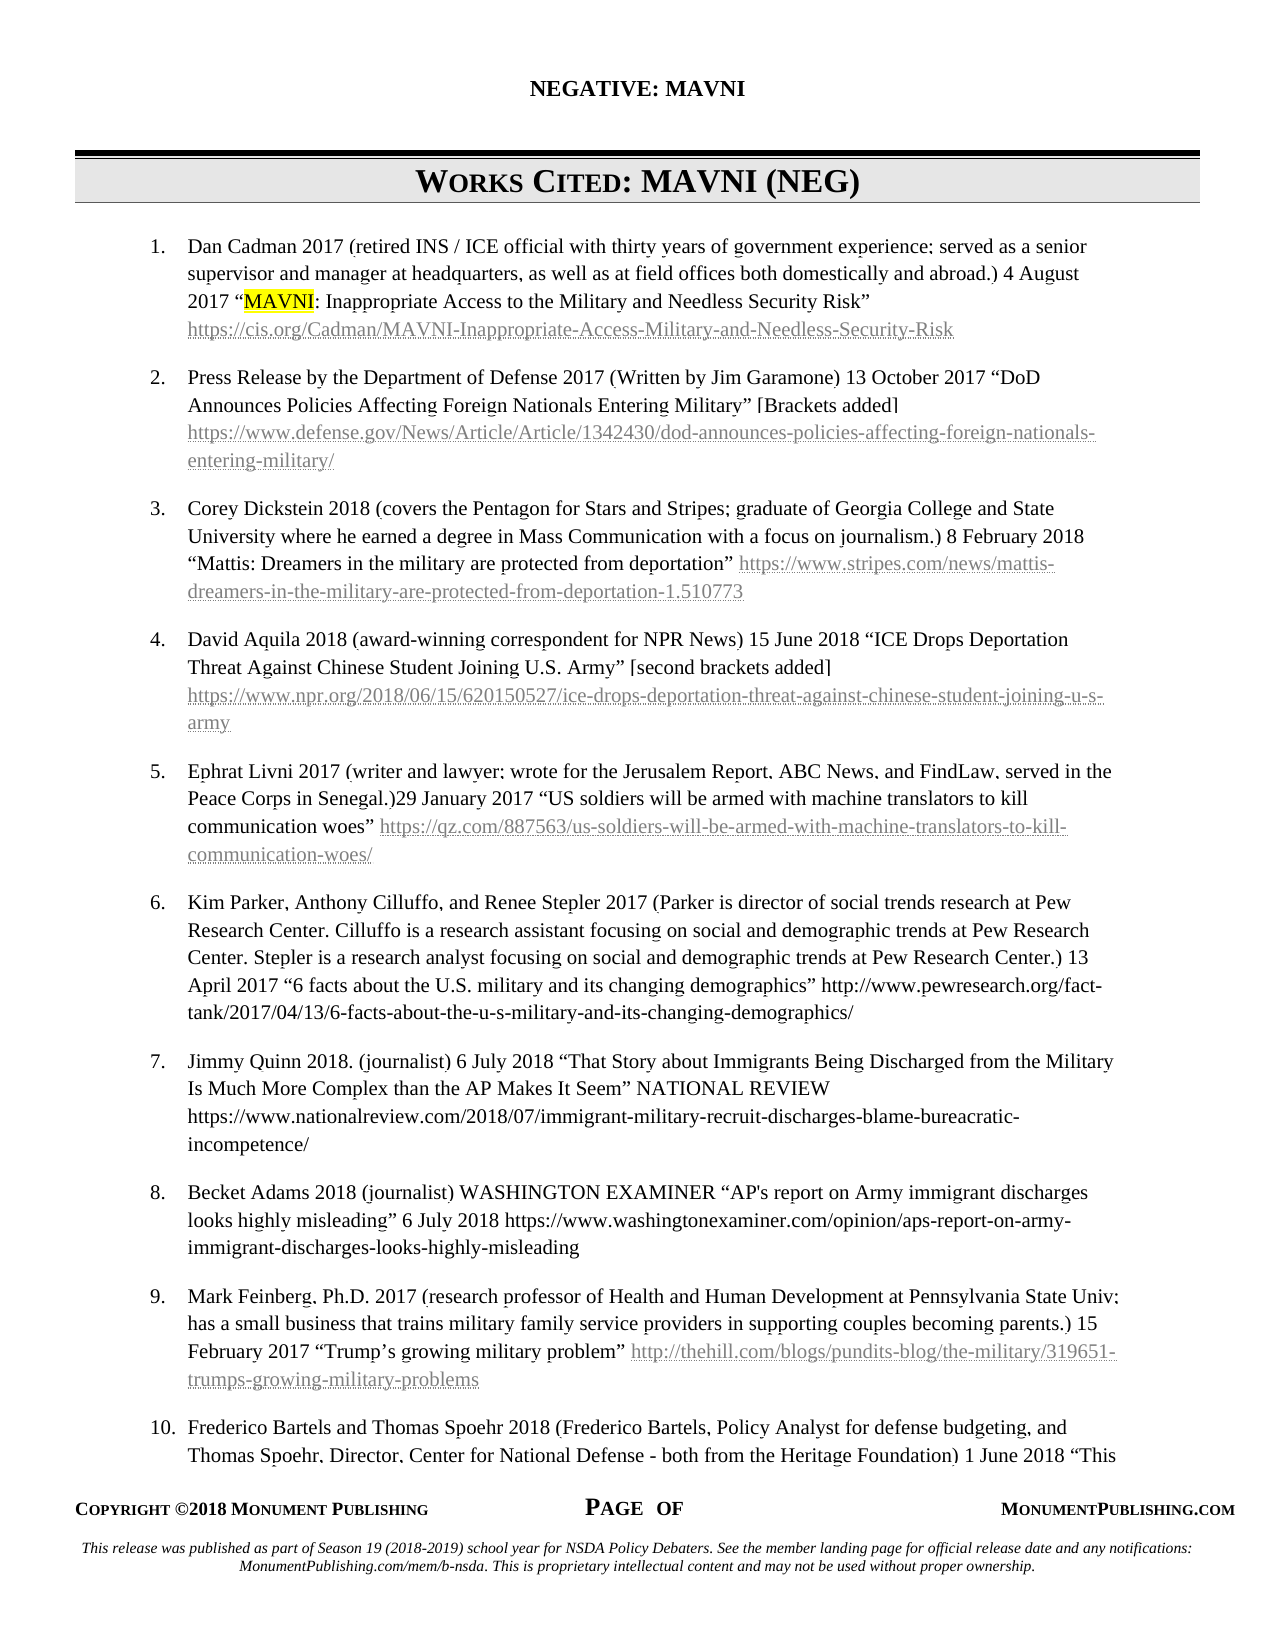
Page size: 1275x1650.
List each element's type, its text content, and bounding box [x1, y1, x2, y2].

text Mark Feinberg, Ph.D. 2017 (research professor of Health and Human Development at Pennsylvania State Univ; has a small business that trains military family service providers in supporting couples becoming parents.) 15 February 2017 “Trump’s growing military problem” http://thehill.com/blogs/pundits-blog/the-military/319651-trumps-growing-military-problems [150, 1284, 1125, 1391]
text Press Release by the Department of Defense 2017 (Written by Jim Garamone) 13 October 2017 “DoD Announces Policies Affecting Foreign Nationals Entering Military” [Brackets added] https://www.defense.gov/News/Article/Article/1342430/dod-announces-policies-affecting-foreign-nationals-entering-military/ [150, 365, 1125, 472]
title Works Cited: MAVNI (NEG) [75, 159, 1200, 202]
text Dan Cadman 2017 (retired INS / ICE official with thirty years of government experience; served as a senior supervisor and manager at headquarters, as well as at field offices both domestically and abroad.) 4 August 2017 “MAVNI: Inappropriate Access to the Military and Needless Security Risk” https://cis.org/Cadman/MAVNI-Inappropriate-Access-Military-and-Needless-Security-Risk [150, 234, 1125, 341]
text Kim Parker, Anthony Cilluffo, and Renee Stepler 2017 (Parker is director of social trends research at Pew Research Center. Cilluffo is a research assistant focusing on social and demographic trends at Pew Research Center. Stepler is a research analyst focusing on social and demographic trends at Pew Research Center.) 13 April 2017 “6 facts about the U.S. military and its changing demographics” http://www.pewresearch.org/fact-tank/2017/04/13/6-facts-about-the-u-s-military-and-its-changing-demographics/ [150, 890, 1125, 1024]
text Corey Dickstein 2018 (covers the Pentagon for Stars and Stripes; graduate of Georgia College and State University where he earned a degree in Mass Communication with a focus on journalism.) 8 February 2018 “Mattis: Dreamers in the military are protected from deportation” https://www.stripes.com/news/mattis-dreamers-in-the-military-are-protected-from-deportation-1.510773 [150, 496, 1125, 603]
text Ephrat Livni 2017 (writer and lawyer; wrote for the Jerusalem Report, ABC News, and FindLaw, served in the Peace Corps in Senegal.)29 January 2017 “US soldiers will be armed with machine translators to kill communication woes” https://qz.com/887563/us-soldiers-will-be-armed-with-machine-translators-to-kill-communication-woes/ [150, 759, 1125, 866]
text David Aquila 2018 (award-winning correspondent for NPR News) 15 June 2018 “ICE Drops Deportation Threat Against Chinese Student Joining U.S. Army” [second brackets added] https://www.npr.org/2018/06/15/620150527/ice-drops-deportation-threat-against-chinese-student-joining-u-s-army [150, 627, 1125, 734]
text Becket Adams 2018 (journalist) WASHINGTON EXAMINER “AP's report on Army immigrant discharges looks highly misleading” 6 July 2018 https://www.washingtonexaminer.com/opinion/aps-report-on-army-immigrant-discharges-looks-highly-misleading [150, 1180, 1125, 1259]
text Jimmy Quinn 2018. (journalist) 6 July 2018 “That Story about Immigrants Being Discharged from the Military Is Much More Complex than the AP Makes It Seem” NATIONAL REVIEW https://www.nationalreview.com/2018/07/immigrant-military-recruit-discharges-blame-bureacratic-incompetence/ [150, 1049, 1125, 1156]
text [150, 1415, 1125, 1467]
